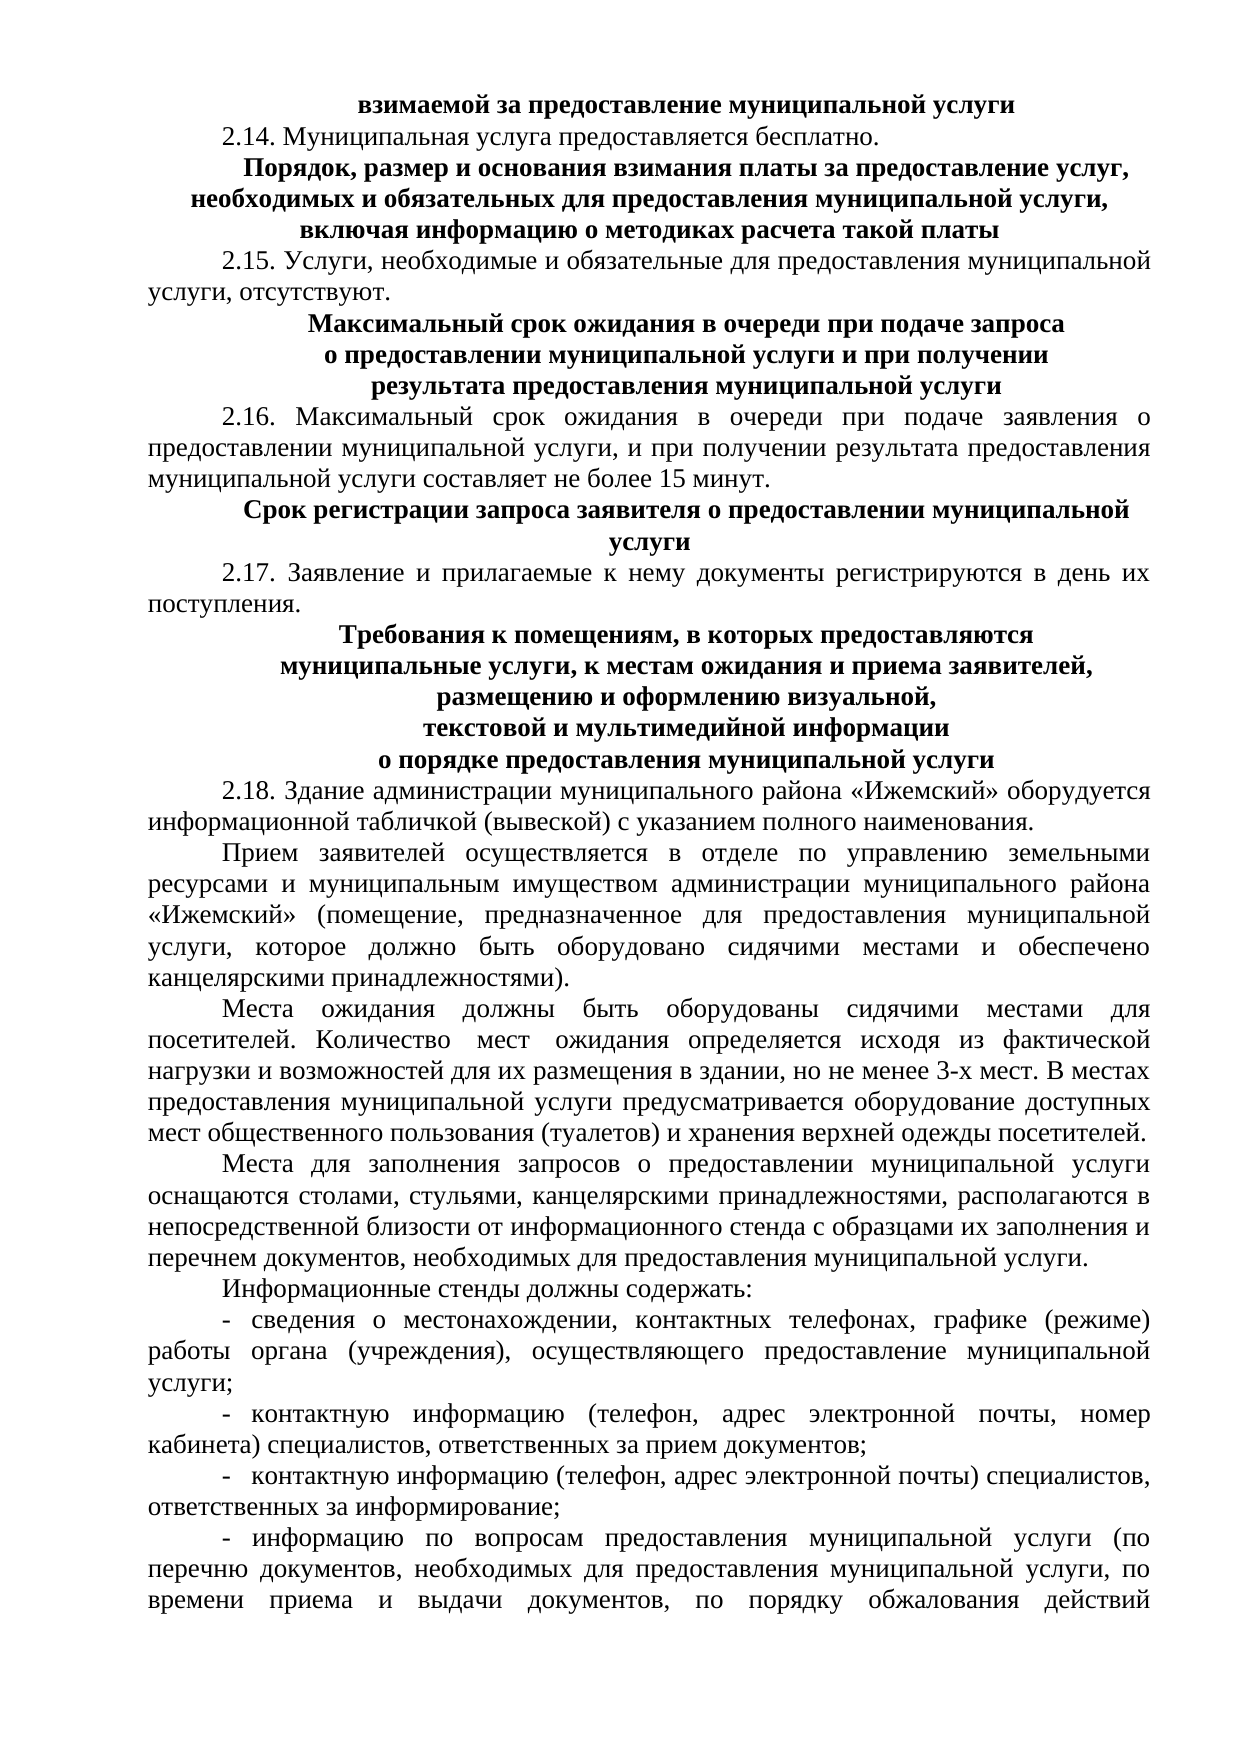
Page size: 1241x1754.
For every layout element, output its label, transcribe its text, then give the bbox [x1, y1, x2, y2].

text Информационные стенды должны содержать: [148, 1272, 1152, 1303]
text 2.15. Услуги, необходимые и обязательные для предоставления муниципальной услуги, отсутствуют. [148, 244, 1152, 307]
text размещению и оформлению визуальной, [148, 680, 1152, 712]
text 2.14. Муниципальная услуга предоставляется бесплатно. [148, 120, 1152, 151]
text Места ожидания должны быть оборудованы сидячими местами для посетителей. Количество мест ожидания определяется исходя из фактической нагрузки и возможностей для их размещения в здании, но не менее 3-х мест. В местах предоставления муниципальной услуги предусматривается оборудование доступных мест общественного пользования (туалетов) и хранения верхней одежды посетителей. [148, 992, 1152, 1148]
text Требования к помещениям, в которых предоставляются [148, 618, 1152, 649]
text 2.17. Заявление и прилагаемые к нему документы регистрируются в день их поступления. [148, 556, 1152, 618]
text муниципальные услуги, к местам ожидания и приема заявителей, [148, 649, 1152, 680]
text 2.18. Здание администрации муниципального района «Ижемский» оборудуется информационной табличкой (вывеской) с указанием полного наименования. [148, 774, 1152, 836]
text о порядке предоставления муниципальной услуги [148, 743, 1152, 774]
text Места для заполнения запросов о предоставлении муниципальной услуги оснащаются столами, стульями, канцелярскими принадлежностями, располагаются в непосредственной близости от информационного стенда с образцами их заполнения и перечнем документов, необходимых для предоставления муниципальной услуги. [148, 1148, 1152, 1272]
text результата предоставления муниципальной услуги [148, 369, 1152, 400]
text 2.16. Максимальный срок ожидания в очереди при подаче заявления о предоставлении муниципальной услуги, и при получении результата предоставления муниципальной услуги составляет не более 15 минут. [148, 400, 1152, 493]
text текстовой и мультимедийной информации [148, 712, 1152, 743]
list сведения о местонахождении, контактных телефонах, графике (режиме) работы органа (учреждения), осуществляющего предоставление муниципальной услуги; [148, 1303, 1152, 1397]
text Срок регистрации запроса заявителя о предоставлении муниципальной услуги [148, 493, 1152, 556]
text Порядок, размер и основания взимания платы за предоставление услуг, необходимых и обязательных для предоставления муниципальной услуги, включая информацию о методиках расчета такой платы [148, 151, 1152, 244]
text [148, 1521, 1152, 1615]
text Максимальный срок ожидания в очереди при подаче запроса [148, 307, 1152, 338]
text взимаемой за предоставление муниципальной услуги [148, 89, 1152, 120]
list контактную информацию (телефон, адрес электронной почты) специалистов, ответственных за информирование; [148, 1459, 1152, 1521]
text о предоставлении муниципальной услуги и при получении [148, 338, 1152, 369]
text Прием заявителей осуществляется в отделе по управлению земельными ресурсами и муниципальным имуществом администрации муниципального района «Ижемский» (помещение, предназначенное для предоставления муниципальной услуги, которое должно быть оборудовано сидячими местами и обеспечено канцелярскими принадлежностями). [148, 836, 1152, 992]
list контактную информацию (телефон, адрес электронной почты, номер кабинета) специалистов, ответственных за прием документов; [148, 1397, 1152, 1459]
